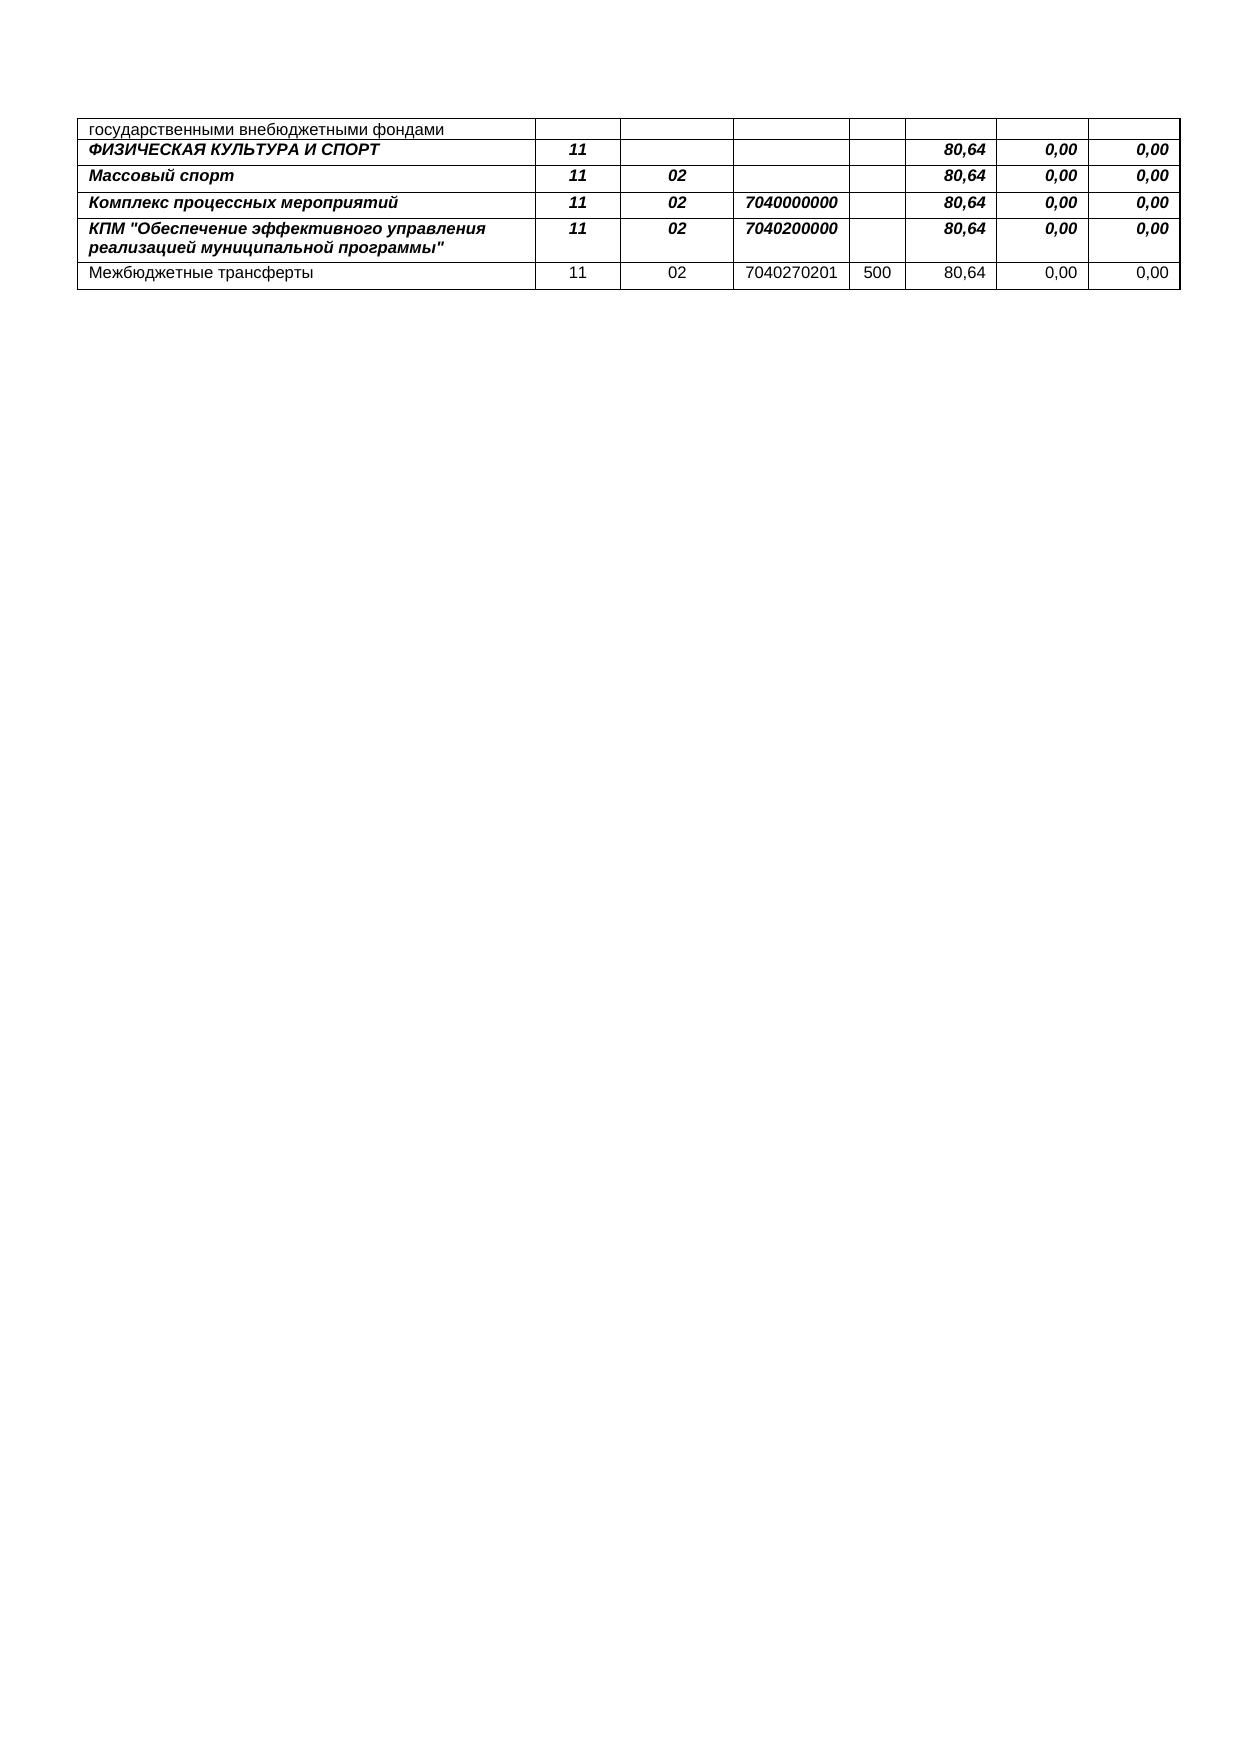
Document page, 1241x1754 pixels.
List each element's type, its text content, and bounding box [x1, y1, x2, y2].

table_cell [78, 119, 535, 138]
table_cell 80,64 [906, 263, 996, 288]
table_cell КПМ "Обеспечение эффективного управления реализацией муниципальной программы" [78, 219, 535, 262]
table_cell 500 [850, 263, 905, 288]
table_cell [850, 219, 905, 262]
table_cell 11 [536, 193, 620, 218]
table_cell [850, 140, 905, 165]
table_cell 11 [536, 140, 620, 165]
table_cell 7040270201 [734, 263, 849, 288]
table_cell [850, 166, 905, 192]
table_cell 0,00 [1089, 193, 1179, 218]
table_cell [850, 193, 905, 218]
table_cell Межбюджетные трансферты [78, 263, 535, 288]
table_cell [734, 166, 849, 192]
table_cell 0,00 [997, 263, 1088, 288]
table_cell 02 [621, 193, 733, 218]
table_cell 80,64 [906, 193, 996, 218]
table_cell 0,00 [997, 219, 1088, 262]
table_cell 03 [621, 119, 733, 138]
table_cell 100 [850, 119, 905, 138]
table_cell 02 [621, 166, 733, 192]
table_cell 80,64 [906, 166, 996, 192]
table_cell 0,00 [1089, 119, 1179, 138]
table_cell Комплекс процессных мероприятий [78, 193, 535, 218]
table_cell 0,00 [1089, 219, 1179, 262]
table_cell 80,64 [906, 219, 996, 262]
table_cell 11 [536, 166, 620, 192]
table_cell [621, 140, 733, 165]
table_cell 80,64 [906, 140, 996, 165]
table_cell 0,00 [997, 119, 1088, 138]
table_cell 11 [536, 219, 620, 262]
table_cell 0,00 [1089, 166, 1179, 192]
table_cell ФИЗИЧЕСКАЯ КУЛЬТУРА И СПОРТ [78, 140, 535, 165]
table_cell 7040200000 [734, 219, 849, 262]
table_cell 0,00 [997, 140, 1088, 165]
table_cell 10 [536, 119, 620, 138]
table_cell 2840328430 [734, 119, 849, 138]
table_cell 0,00 [997, 166, 1088, 192]
table_cell 0,00 [997, 193, 1088, 218]
table_cell [734, 140, 849, 165]
table_cell 02 [621, 263, 733, 288]
table_cell 7040000000 [734, 193, 849, 218]
table_cell 0,00 [1089, 263, 1179, 288]
table_cell 0,00 [1089, 140, 1179, 165]
table_cell 32,20 [906, 119, 996, 138]
table_cell 11 [536, 263, 620, 288]
table_cell 02 [621, 219, 733, 262]
table_cell Массовый спорт [78, 166, 535, 192]
